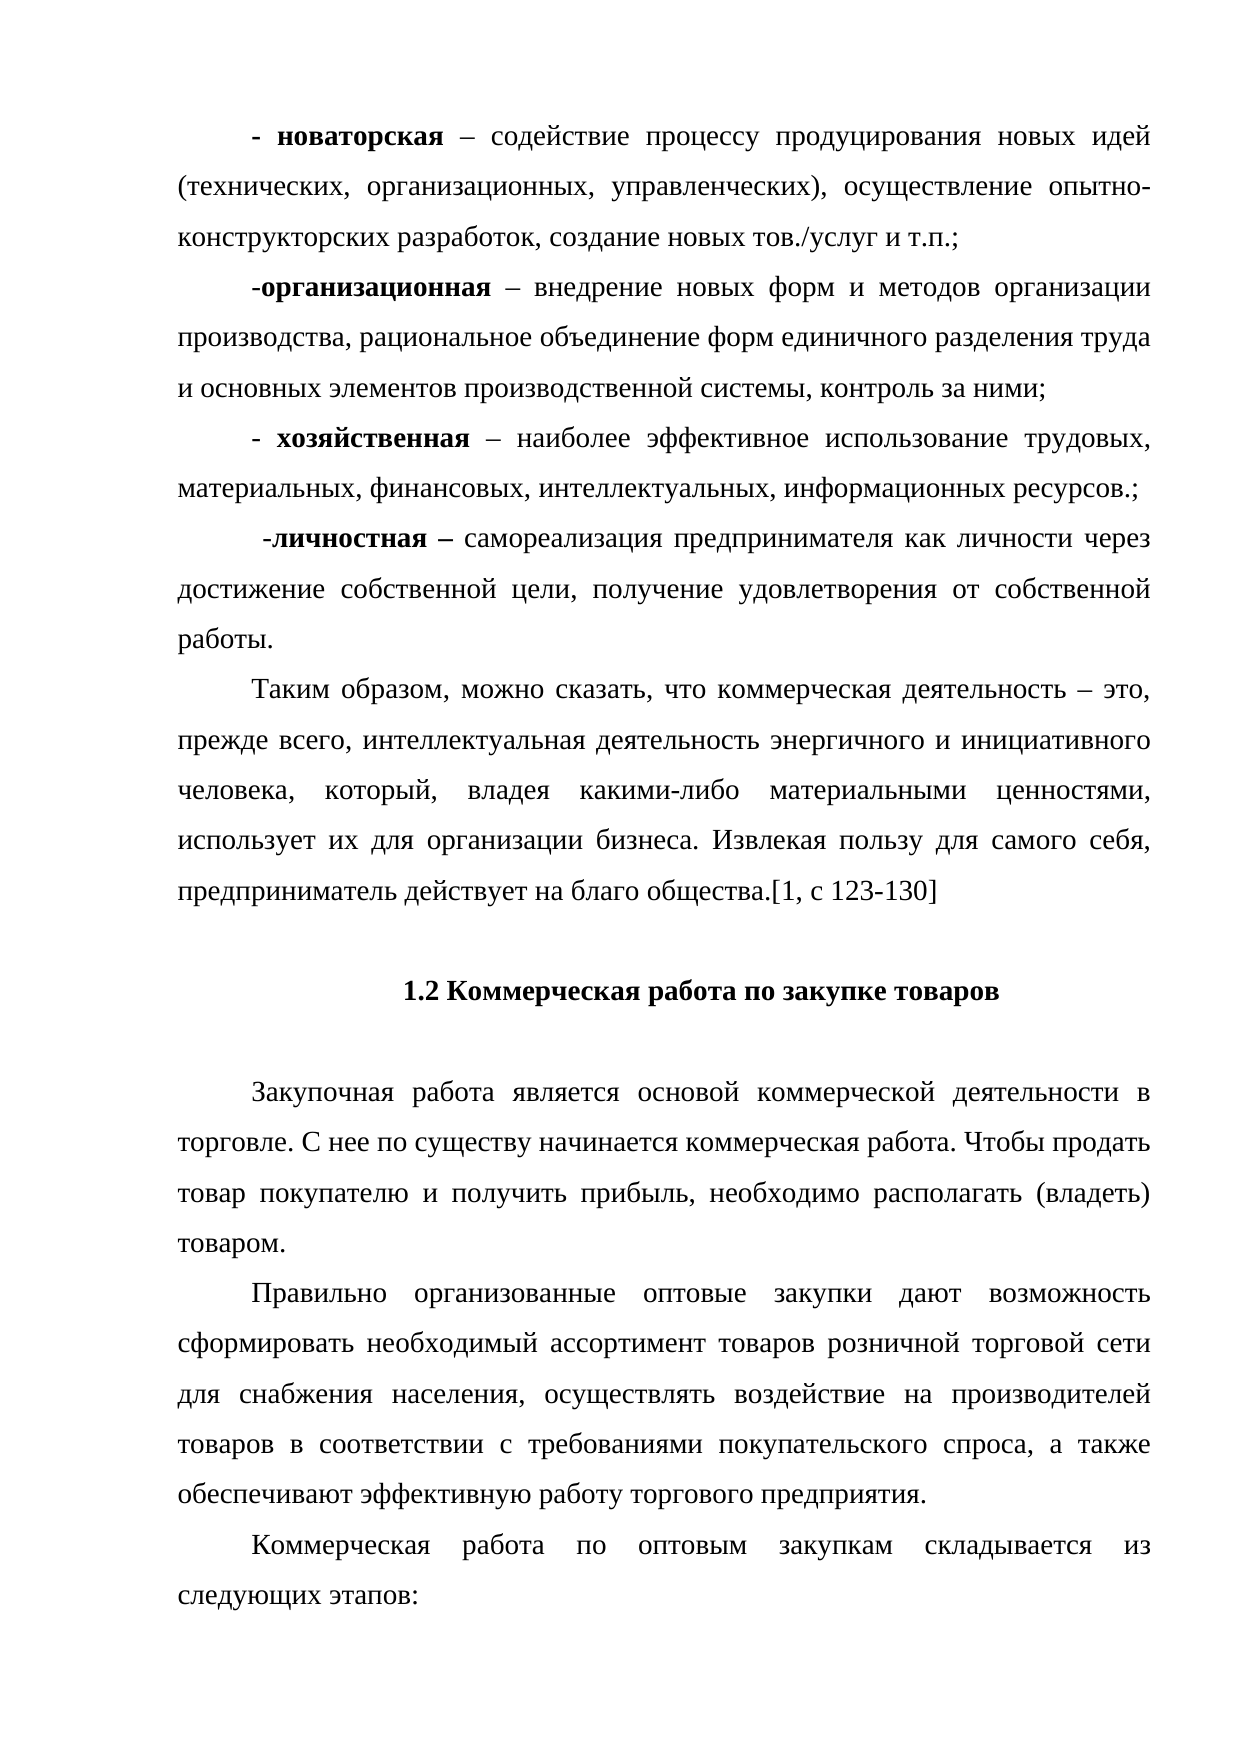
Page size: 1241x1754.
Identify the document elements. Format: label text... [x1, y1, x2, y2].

text Закупочная работа является основой коммерческой деятельности в торговле. С нее по существу начинается коммерческая работа. Чтобы продать товар покупателю и получить прибыль, необходимо располагать (владеть) товаром. [177, 1074, 1152, 1258]
text Таким образом, можно сказать, что коммерческая деятельность – это, прежде всего, интеллектуальная деятельность энергичного и инициативного человека, который, владея какими-либо материальными ценностями, использует их для организации бизнеса. Извлекая пользу для самого себя, предприниматель действует на благо общества.[1, с 123-130] [177, 672, 1152, 906]
text -личностная – самореализация предпринимателя как личности через достижение собственной цели, получение удовлетворения от собственной работы. [177, 521, 1152, 655]
text -организационная – внедрение новых форм и методов организации производства, рациональное объединение форм единичного разделения труда и основных элементов производственной системы, контроль за ними; [177, 269, 1152, 403]
text Коммерческая работа по оптовым закупкам складывается из следующих этапов: [177, 1527, 1152, 1611]
text - новаторская – содействие процессу продуцирования новых идей (технических, организационных, управленческих), осуществление опытно-конструкторских разработок, создание новых тов./услуг и т.п.; [177, 118, 1152, 252]
text 1.2 Коммерческая работа по закупке товаров [177, 973, 1152, 1007]
text Правильно организованные оптовые закупки дают возможность сформировать необходимый ассортимент товаров розничной торговой сети для снабжения населения, осуществлять воздействие на производителей товаров в соответствии с требованиями покупательского спроса, а также обеспечивают эффективную работу торгового предприятия. [177, 1275, 1152, 1510]
text - хозяйственная – наиболее эффективное использование трудовых, материальных, финансовых, интеллектуальных, информационных ресурсов.; [177, 420, 1152, 504]
